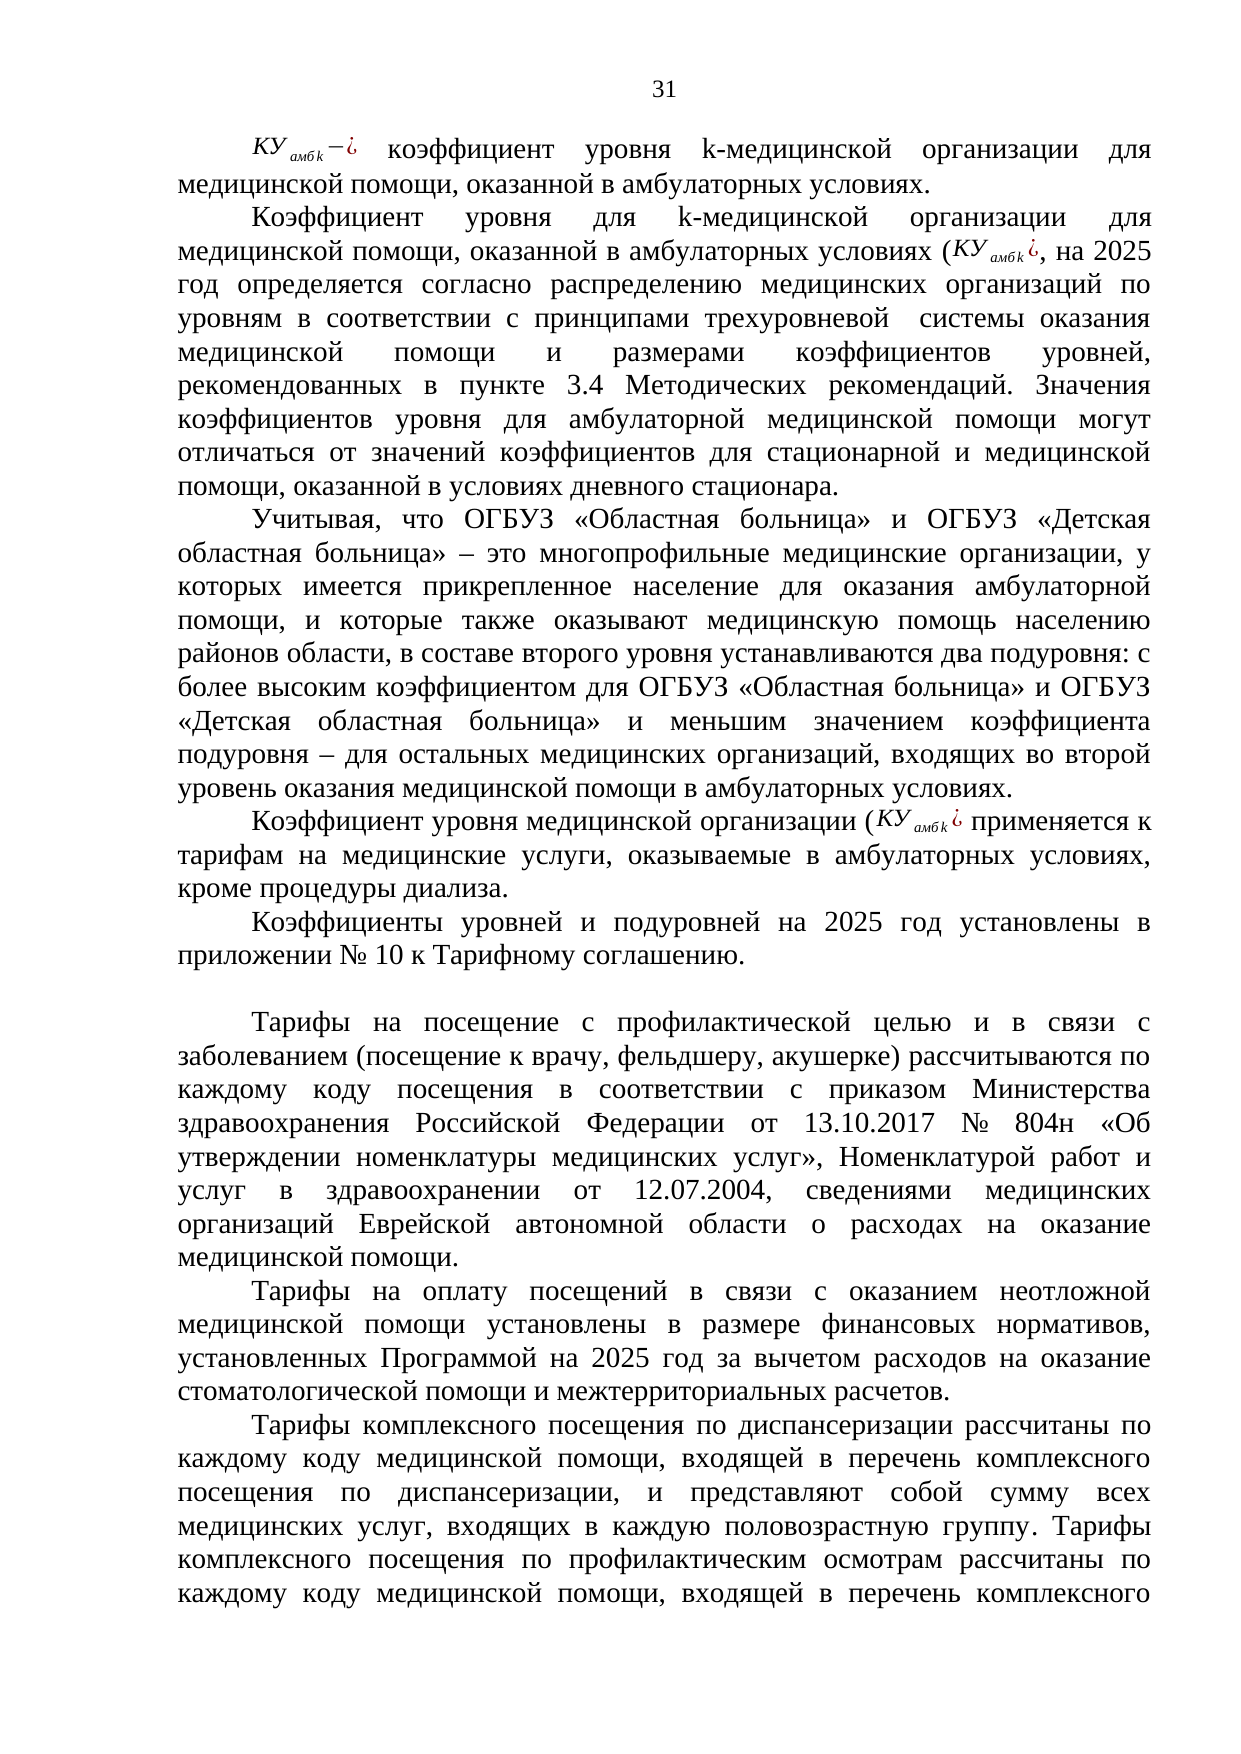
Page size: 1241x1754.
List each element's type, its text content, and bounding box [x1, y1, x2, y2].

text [177, 1407, 1152, 1608]
text Тарифы на оплату посещений в связи с оказанием неотложной медицинской помощи установлены в размере финансовых нормативов, установленных Программой на 2025 год за вычетом расходов на оказание стоматологической помощи и межтерриториальных расчетов. [177, 1273, 1152, 1407]
list Учитывая, что ОГБУЗ «Областная больница» и ОГБУЗ «Детская областная больница» – это многопрофильные медицинские организации, у которых имеется прикрепленное население для оказания амбулаторной помощи, и которые также оказывают медицинскую помощь населению районов области, в составе второго уровня устанавливаются два подуровня: с более высоким коэффициентом для ОГБУЗ «Областная больница» и ОГБУЗ «Детская областная больница» и меньшим значением коэффициента подуровня – для остальных медицинских организаций, входящих во второй уровень оказания медицинской помощи в амбулаторных условиях. [177, 501, 1152, 803]
list Коэффициенты уровней и подуровней на 2025 год установлены в приложении № 10 к Тарифному соглашению. [177, 904, 1152, 971]
list Коэффициент уровня медицинской организации ( применяется к тарифам на медицинские услуги, оказываемые в амбулаторных условиях, кроме процедуры диализа. [177, 803, 1152, 904]
text Коэффициент уровня для k-медицинской организации для медицинской помощи, оказанной в амбулаторных условиях (, на 2025 год определяется согласно распределению медицинских организаций по уровням в соответствии с принципами трехуровневой системы оказания медицинской помощи и размерами коэффициентов уровней, рекомендованных в пункте 3.4 Методических рекомендаций. Значения коэффициентов уровня для амбулаторной медицинской помощи могут отличаться от значений коэффициентов для стационарной и медицинской помощи, оказанной в условиях дневного стационара. [177, 199, 1152, 501]
text коэффициент уровня k-медицинской организации для медицинской помощи, оказанной в амбулаторных условиях. [177, 131, 1152, 199]
text Тарифы на посещение с профилактической целью и в связи с заболеванием (посещение к врачу, фельдшеру, акушерке) рассчитываются по каждому коду посещения в соответствии с приказом Министерства здравоохранения Российской Федерации от 13.10.2017 № 804н «Об утверждении номенклатуры медицинских услуг», Номенклатурой работ и услуг в здравоохранении от 12.07.2004, сведениями медицинских организаций Еврейской автономной области о расходах на оказание медицинской помощи. [177, 1004, 1152, 1273]
